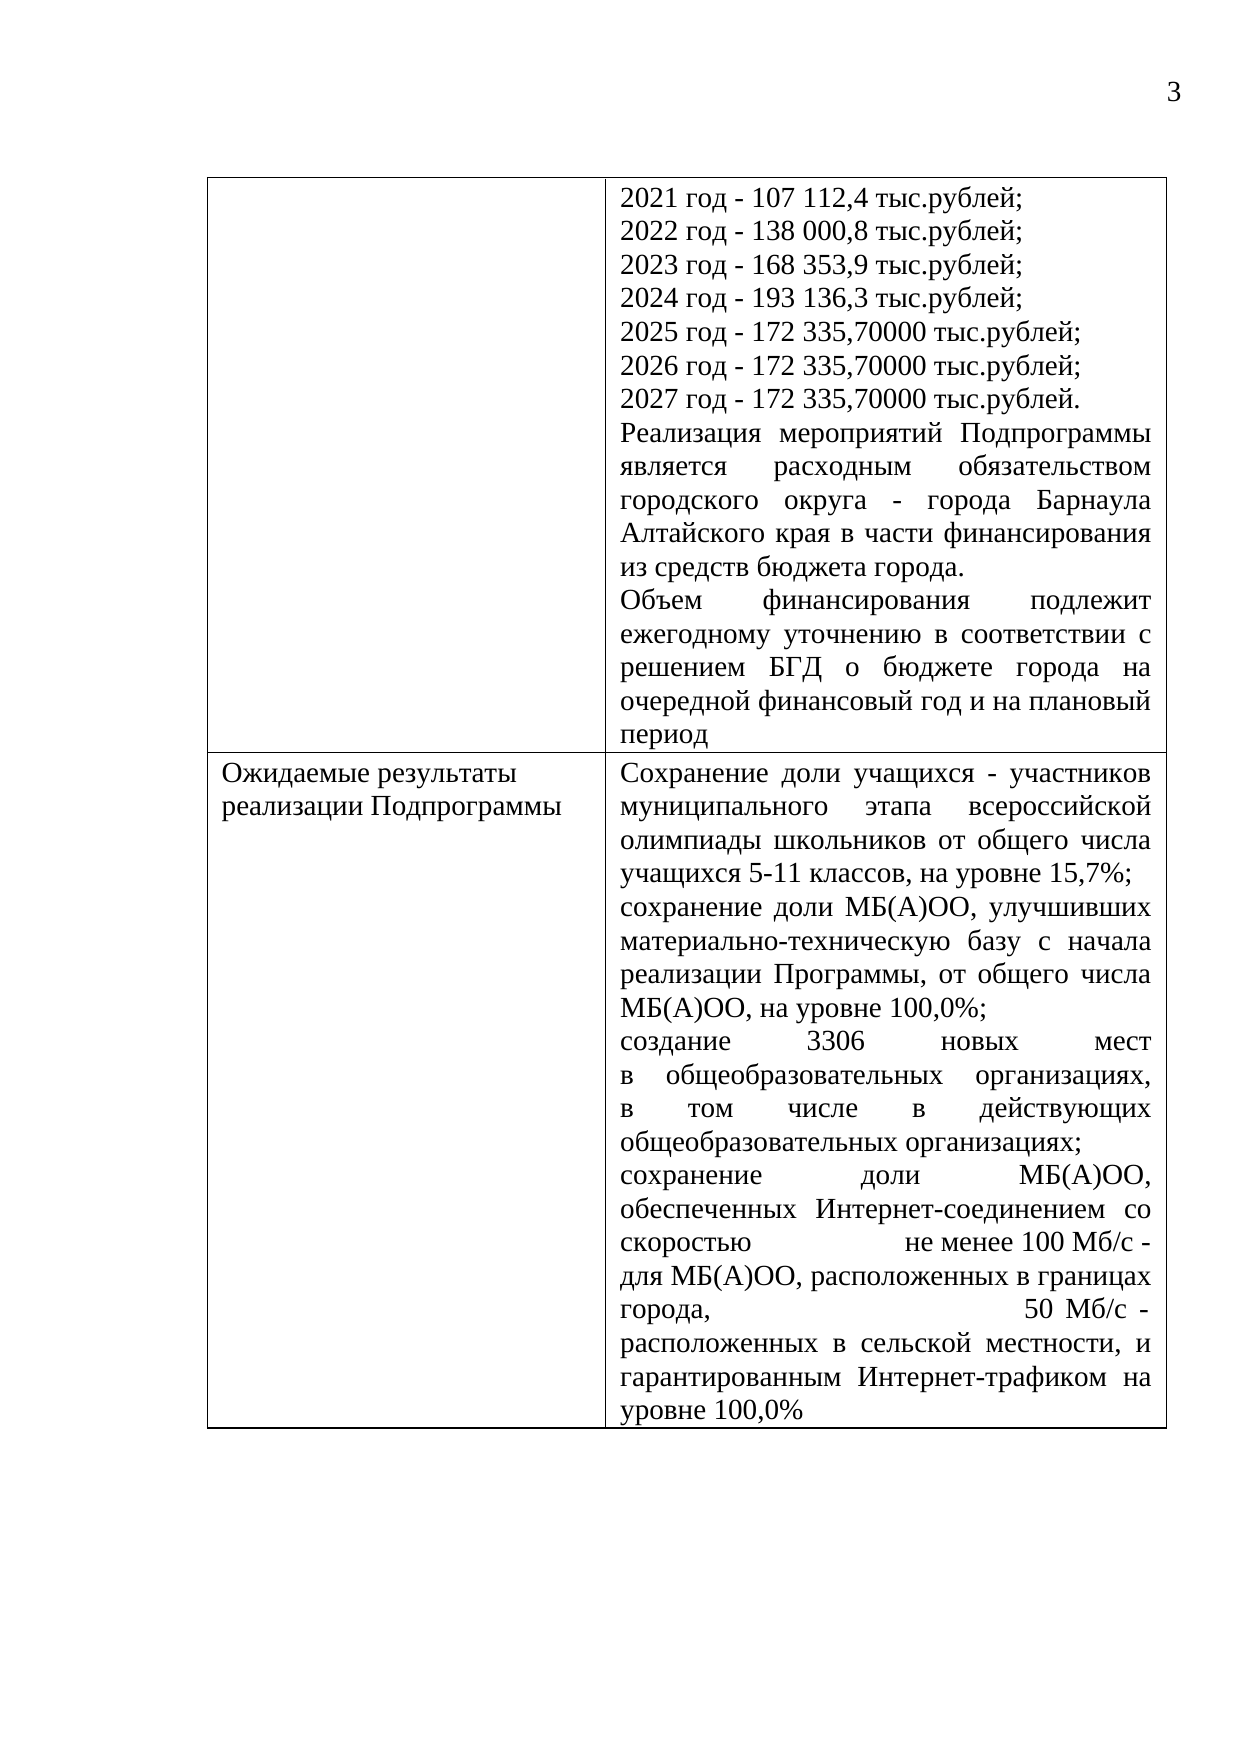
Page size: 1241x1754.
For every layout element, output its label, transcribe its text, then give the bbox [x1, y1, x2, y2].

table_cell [606, 178, 1166, 752]
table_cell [208, 178, 605, 752]
table_cell Ожидаемые результаты реализации Подпрограммы [208, 753, 605, 1427]
table_cell Сохранение доли учащихся - участников муниципального этапа всероссийской олимпиады школьников от общего числа учащихся 5-11 классов, на уровне 15,7%; сохранение доли МБ(А)ОО, улучшивших материально-техническую базу с начала реализации Программы, от общего числа МБ(А)ОО, на уровне 100,0%; создание 3306 новых мест в общеобразовательных организациях, в том числе в действующих общеобразовательных организациях; сохранение доли МБ(А)ОО, обеспеченных Интернет-соединением со скоростью не менее 100 Мб/c - для МБ(А)ОО, расположенных в границах города, 50 Мб/c - расположенных в сельской местности, и гарантированным Интернет-трафиком на уровне 100,0% [606, 753, 1166, 1427]
